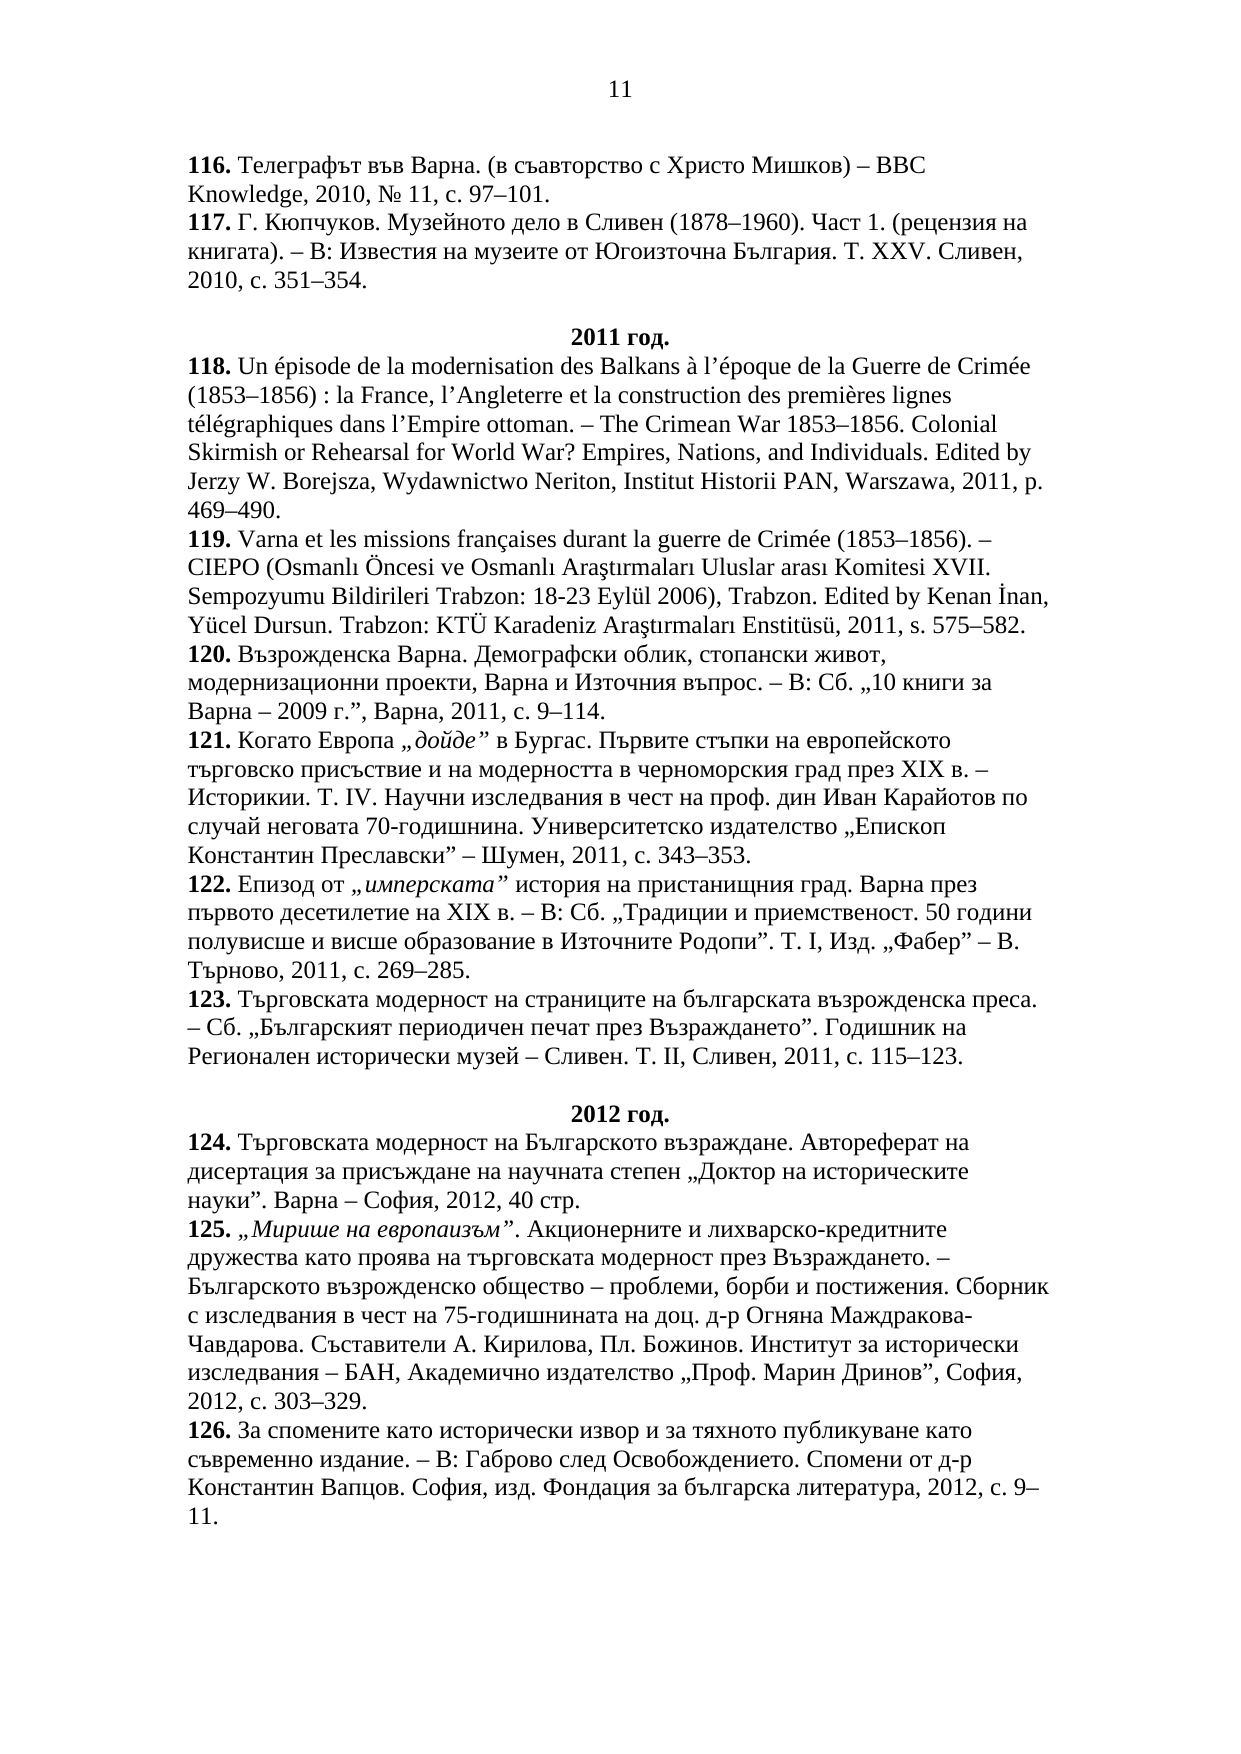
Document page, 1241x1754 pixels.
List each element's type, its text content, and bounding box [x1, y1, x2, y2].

text 120. Възрожденска Варна. Демографски облик, стопански живот, модернизационни проекти, Варна и Източния въпрос. – В: Сб. „10 книги за Варна – 2009 г.”, Варна, 2011, с. 9–114. [187, 639, 1053, 725]
text 116. Телеграфът във Варна. (в съавторство с Христо Мишков) – BBC Knowledge, 2010, № 11, с. 97–101. [187, 150, 1053, 207]
text 2011 год. [187, 322, 1053, 351]
text 126. За спомените като исторически извор и за тяхното публикуване като съвременно издание. – В: Габрово след Освобождението. Спомени от д-р Константин Вапцов. София, изд. Фондация за българска литература, 2012, с. 9–11. [187, 1415, 1053, 1530]
text 121. Когато Европа „дойде” в Бургас. Първите стъпки на европейското търговско присъствие и на модерността в черноморския град през XIX в. – Историкии. Т. IV. Научни изследвания в чест на проф. дин Иван Карайотов по случай неговата 70-годишнина. Университетско издателство „Епископ Константин Преславски” – Шумен, 2011, с. 343–353. [187, 725, 1053, 869]
text 122. Епизод от „имперската” история на пристанищния град. Варна през първото десетилетие на XIX в. – В: Сб. „Традиции и приемственост. 50 години полувисше и висше образование в Източните Родопи”. Т. І, Изд. „Фабер” – В. Търново, 2011, с. 269–285. [187, 869, 1053, 984]
text 2012 год. [187, 1099, 1053, 1127]
text 123. Търговската модерност на страниците на българската възрожденска преса. – Сб. „Българският периодичен печат през Възраждането”. Годишник на Регионален исторически музей – Сливен. Т. ІІ, Сливен, 2011, с. 115–123. [187, 984, 1053, 1070]
text 125. „Мирише на европаизъм”. Акционерните и лихварско-кредитните дружества като проява на търговската модерност през Възраждането. – Българското възрожденско общество – проблеми, борби и постижения. Сборник с изследвания в чест на 75-годишнината на доц. д-р Огняна Маждракова-Чавдарова. Съставители А. Кирилова, Пл. Божинов. Институт за исторически изследвания – БАН, Академично издателство „Проф. Марин Дринов”, София, 2012, с. 303–329. [187, 1214, 1053, 1415]
text 124. Търговската модерност на Българското възраждане. Автореферат на дисертация за присъждане на научната степен „Доктор на историческите науки”. Варна – София, 2012, 40 стр. [187, 1127, 1053, 1214]
text 119. Varna et les missions françaises durant la guerre de Crimée (1853–1856). – CIEPO (Osmanlı Öncesi ve Osmanlı Araştırmaları Uluslar arası Komitesi XVII. Sempozyumu Bildirileri Trabzon: 18-23 Eylül 2006), Trabzon. Edited by Kenan İnan, Yücel Dursun. Trabzon: KTÜ Karadeniz Araştırmaları Enstitüsü, 2011, s. 575–582. [187, 524, 1053, 639]
text 117. Г. Кюпчуков. Музейното дело в Сливен (1878–1960). Част 1. (рецензия на книгата). – В: Известия на музеите от Югоизточна България. Т. XXV. Сливен, 2010, с. 351–354. [187, 207, 1053, 294]
text 118. Un épisode de la modernisation des Balkans à l’époque de la Guerre de Crimée (1853–1856) : la France, l’Angleterre et la construction des premières lignes télégraphiques dans l’Empire ottoman. – The Crimean War 1853–1856. Colonial Skirmish or Rehearsal for World War? Empires, Nations, and Individuals. Edited by Jerzy W. Borejsza, Wydawnictwo Neriton, Institut Historii PAN, Warszawa, 2011, p. 469–490. [187, 351, 1053, 524]
